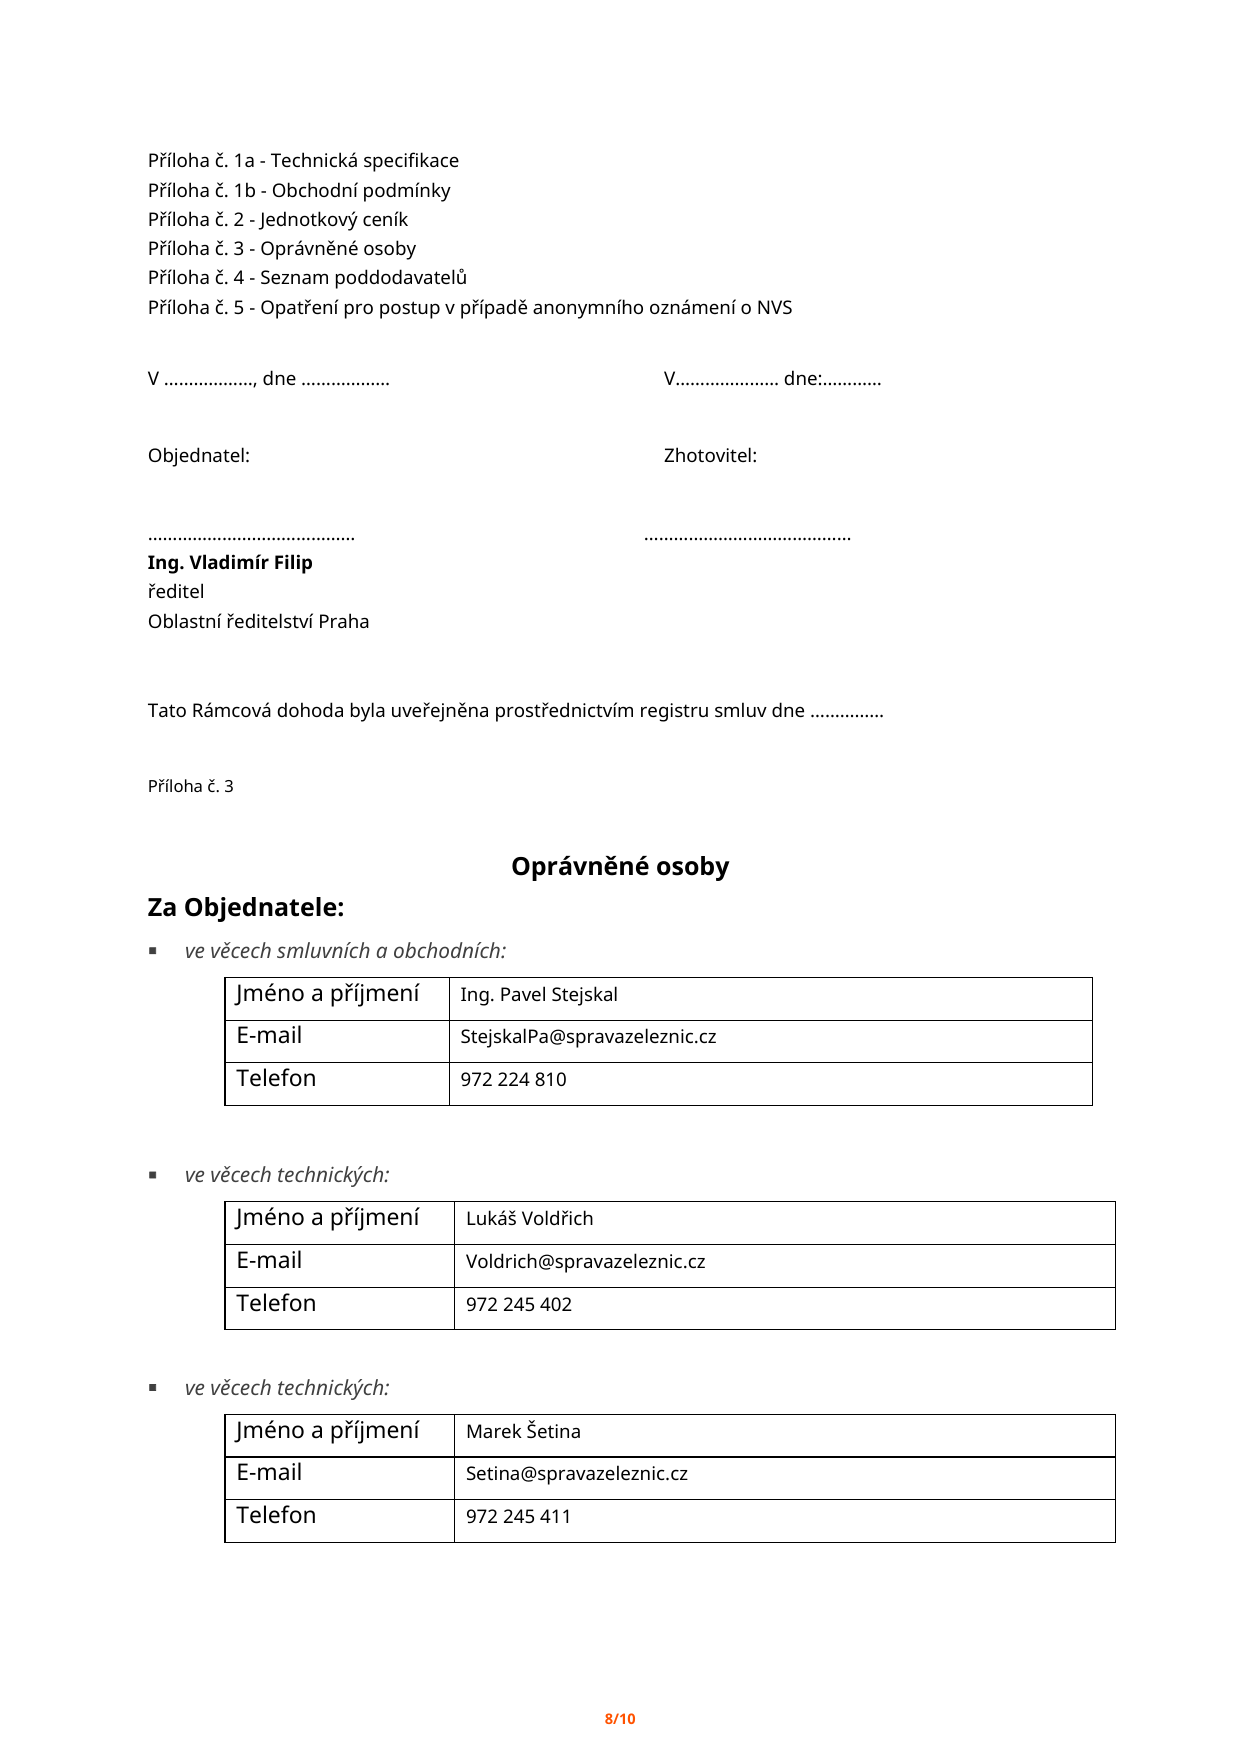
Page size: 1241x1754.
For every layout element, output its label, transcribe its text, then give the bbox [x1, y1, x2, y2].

table_cell Telefon [226, 1063, 449, 1105]
text Příloha č. 1b - Obchodní podmínky [148, 177, 1095, 202]
text Příloha č. 2 - Jednotkový ceník [148, 206, 1095, 232]
table_cell 972 224 810 [450, 1063, 1092, 1105]
text Ing. Vladimír Filip [148, 549, 1093, 575]
table_cell Voldrich@spravazeleznic.cz [455, 1245, 1115, 1287]
list ve věcech technických: [148, 1372, 1093, 1401]
table_header Ing. Pavel Stejskal [450, 978, 1092, 1019]
table_cell 972 245 411 [455, 1500, 1115, 1542]
subtitle ve věcech technických: [148, 1159, 1093, 1189]
table_header Jméno a příjmení [226, 1415, 454, 1456]
table_header Lukáš Voldřich [455, 1202, 1115, 1244]
text V ………………, dne ……………… V………………… dne:………… [148, 365, 1093, 391]
table_cell E-mail [226, 1458, 454, 1499]
text ředitel [148, 579, 1093, 604]
table_header Marek Šetina [455, 1415, 1115, 1456]
text …………………………………… …………………………………… [148, 520, 1093, 546]
table_header Jméno a příjmení [226, 978, 449, 1019]
table_header Jméno a příjmení [226, 1202, 454, 1244]
text Oprávněné osoby [148, 852, 1093, 881]
text Tato Rámcová dohoda byla uveřejněna prostřednictvím registru smluv dne …………… [148, 697, 1093, 723]
subtitle ve věcech smluvních a obchodních: [148, 935, 1093, 964]
text Oblastní ředitelství Praha [148, 608, 1093, 633]
text Příloha č. 3 [148, 775, 1093, 797]
text Příloha č. 1a - Technická specifikace [148, 148, 1095, 173]
text Příloha č. 4 - Seznam poddodavatelů [148, 265, 1095, 290]
text Objednatel: Zhotovitel: [148, 443, 1093, 468]
table_cell 972 245 402 [455, 1288, 1115, 1329]
text Za Objednatele: [148, 893, 1093, 923]
text Příloha č. 3 - Oprávněné osoby [148, 235, 1095, 261]
text Příloha č. 5 - Opatření pro postup v případě anonymního oznámení o NVS [148, 294, 1095, 319]
table_cell StejskalPa@spravazeleznic.cz [450, 1021, 1092, 1062]
table_cell Telefon [226, 1500, 454, 1542]
table_cell E-mail [226, 1021, 449, 1062]
table_cell Setina@spravazeleznic.cz [455, 1458, 1115, 1499]
table_cell Telefon [226, 1288, 454, 1329]
table_cell E-mail [226, 1245, 454, 1287]
